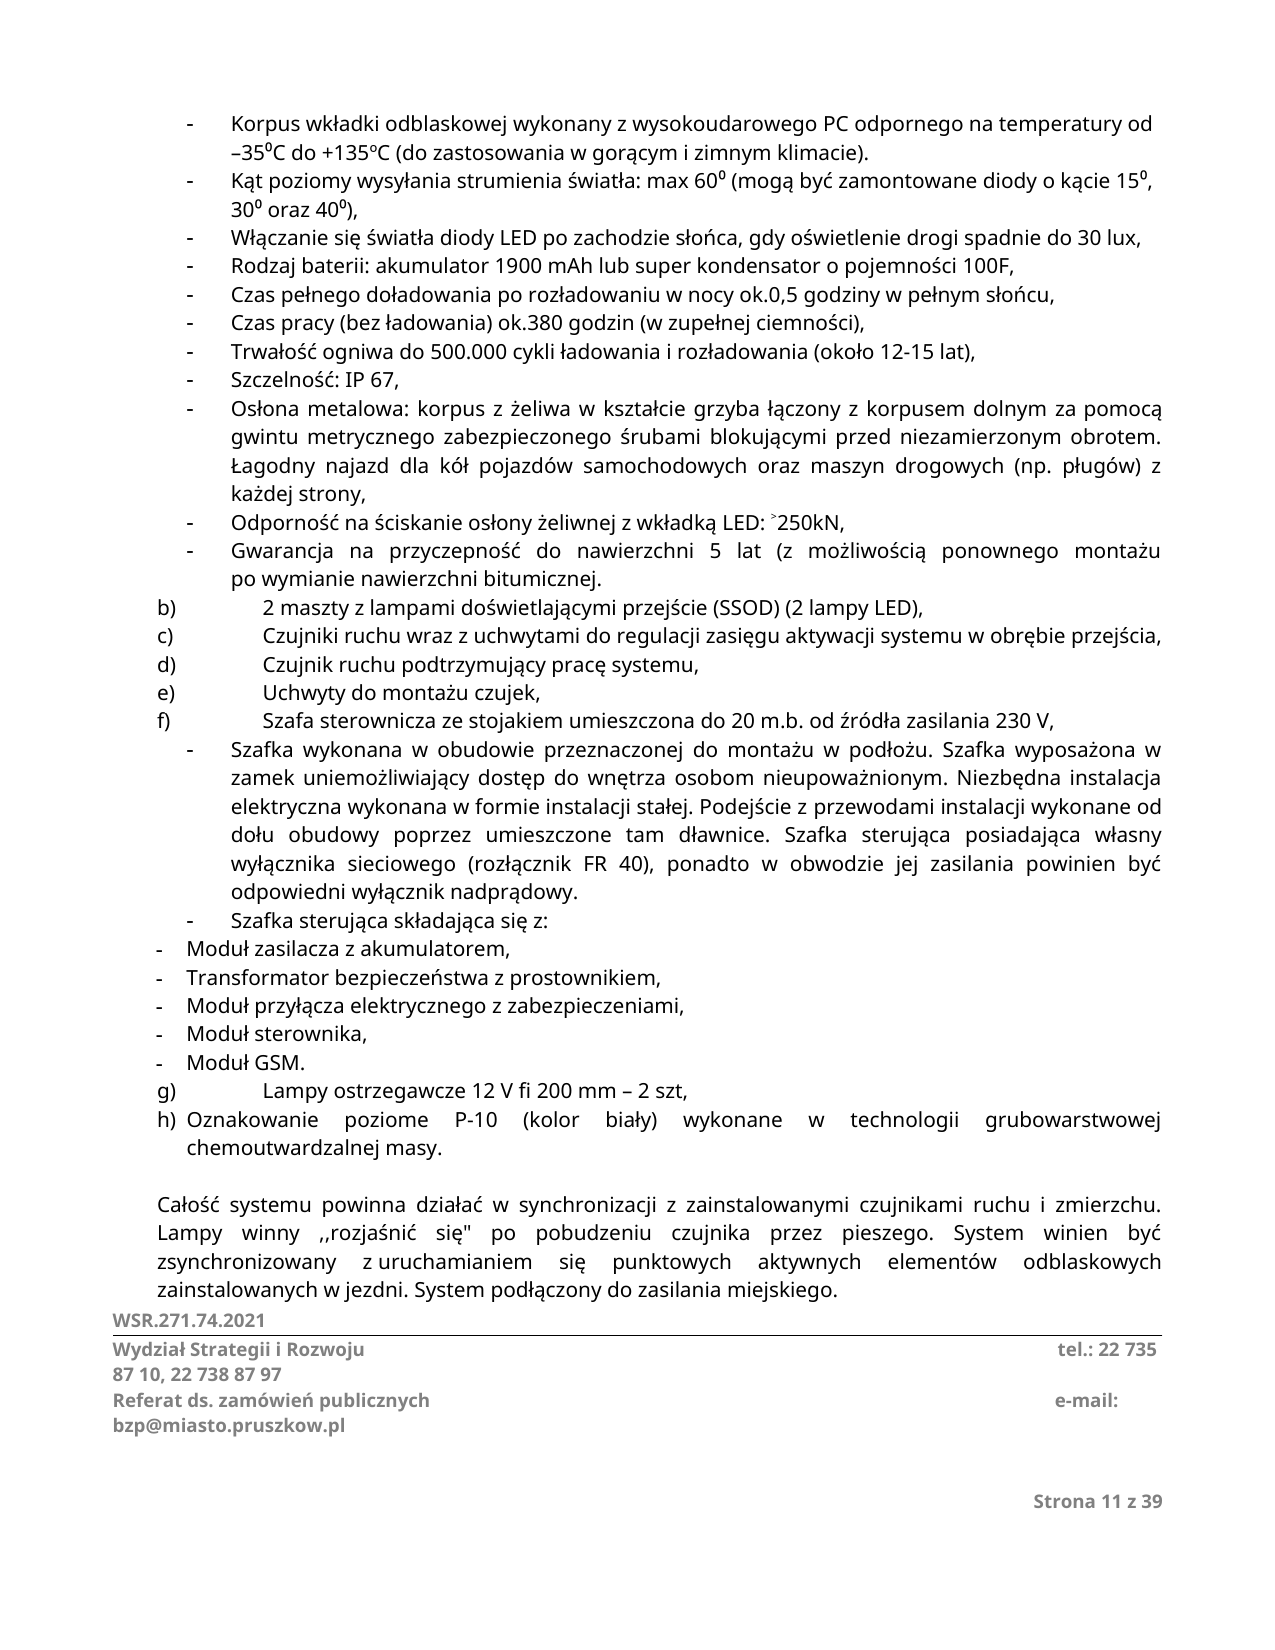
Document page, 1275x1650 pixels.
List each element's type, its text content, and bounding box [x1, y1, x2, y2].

list Uchwyty do montażu czujek, [157, 678, 1162, 707]
list Czas pracy (bez ładowania) ok.380 godzin (w zupełnej ciemności), [186, 308, 1162, 337]
list Moduł sterownika, [112, 1019, 1162, 1048]
list Szczelność: IP 67, [186, 365, 1162, 394]
list 2 maszty z lampami doświetlającymi przejście (SSOD) (2 lampy LED), [157, 593, 1162, 621]
list Szafa sterownicza ze stojakiem umieszczona do 20 m.b. od źródła zasilania 230 V, [157, 707, 1162, 735]
list Lampy ostrzegawcze 12 V fi 200 mm – 2 szt, [157, 1076, 1162, 1105]
list Moduł GSM. [112, 1048, 1162, 1076]
list Oznakowanie poziome P-10 (kolor biały) wykonane w technologii grubowarstwowej chemoutwardzalnej masy. [157, 1105, 1162, 1162]
text Całość systemu powinna działać w synchronizacji z zainstalowanymi czujnikami ruchu i zmierzchu. Lampy winny ,,rozjaśnić się" po pobudzeniu czujnika przez pieszego. System winien być zsynchronizowany z uruchamianiem się punktowych aktywnych elementów odblaskowych zainstalowanych w jezdni. System podłączony do zasilania miejskiego. [157, 1190, 1162, 1304]
list Rodzaj baterii: akumulator 1900 mAh lub super kondensator o pojemności 100F, [186, 252, 1162, 280]
list Moduł przyłącza elektrycznego z zabezpieczeniami, [112, 991, 1162, 1019]
list Osłona metalowa: korpus z żeliwa w kształcie grzyba łączony z korpusem dolnym za pomocą gwintu metrycznego zabezpieczonego śrubami blokującymi przed niezamierzonym obrotem. Łagodny najazd dla kół pojazdów samochodowych oraz maszyn drogowych (np. pługów) z każdej strony, [186, 394, 1162, 508]
list Kąt poziomy wysyłania strumienia światła: max 60⁰ (mogą być zamontowane diody o kącie 15⁰, 30⁰ oraz 40⁰), [186, 166, 1162, 223]
list Szafka wykonana w obudowie przeznaczonej do montażu w podłożu. Szafka wyposażona w zamek uniemożliwiający dostęp do wnętrza osobom nieupoważnionym. Niezbędna instalacja elektryczna wykonana w formie instalacji stałej. Podejście z przewodami instalacji wykonane od dołu obudowy poprzez umieszczone tam dławnice. Szafka sterująca posiadająca własny wyłącznika sieciowego (rozłącznik FR 40), ponadto w obwodzie jej zasilania powinien być odpowiedni wyłącznik nadprądowy. [186, 735, 1162, 906]
list Odporność na ściskanie osłony żeliwnej z wkładką LED: ˃250kN, [186, 508, 1162, 536]
list Włączanie się światła diody LED po zachodzie słońca, gdy oświetlenie drogi spadnie do 30 lux, [186, 223, 1162, 252]
list Czujnik ruchu podtrzymujący pracę systemu, [157, 650, 1162, 678]
list Moduł zasilacza z akumulatorem, [112, 934, 1162, 963]
list Szafka sterująca składająca się z: [186, 906, 1162, 934]
list Transformator bezpieczeństwa z prostownikiem, [112, 963, 1162, 991]
list Gwarancja na przyczepność do nawierzchni 5 lat (z możliwością ponownego montażu po wymianie nawierzchni bitumicznej. [186, 536, 1162, 593]
list Czujniki ruchu wraz z uchwytami do regulacji zasięgu aktywacji systemu w obrębie przejścia, [157, 621, 1162, 650]
list Korpus wkładki odblaskowej wykonany z wysokoudarowego PC odpornego na temperatury od –35⁰C do +135ºC (do zastosowania w gorącym i zimnym klimacie). [186, 109, 1162, 166]
list Czas pełnego doładowania po rozładowaniu w nocy ok.0,5 godziny w pełnym słońcu, [186, 280, 1162, 308]
list Trwałość ogniwa do 500.000 cykli ładowania i rozładowania (około 12-15 lat), [186, 337, 1162, 365]
